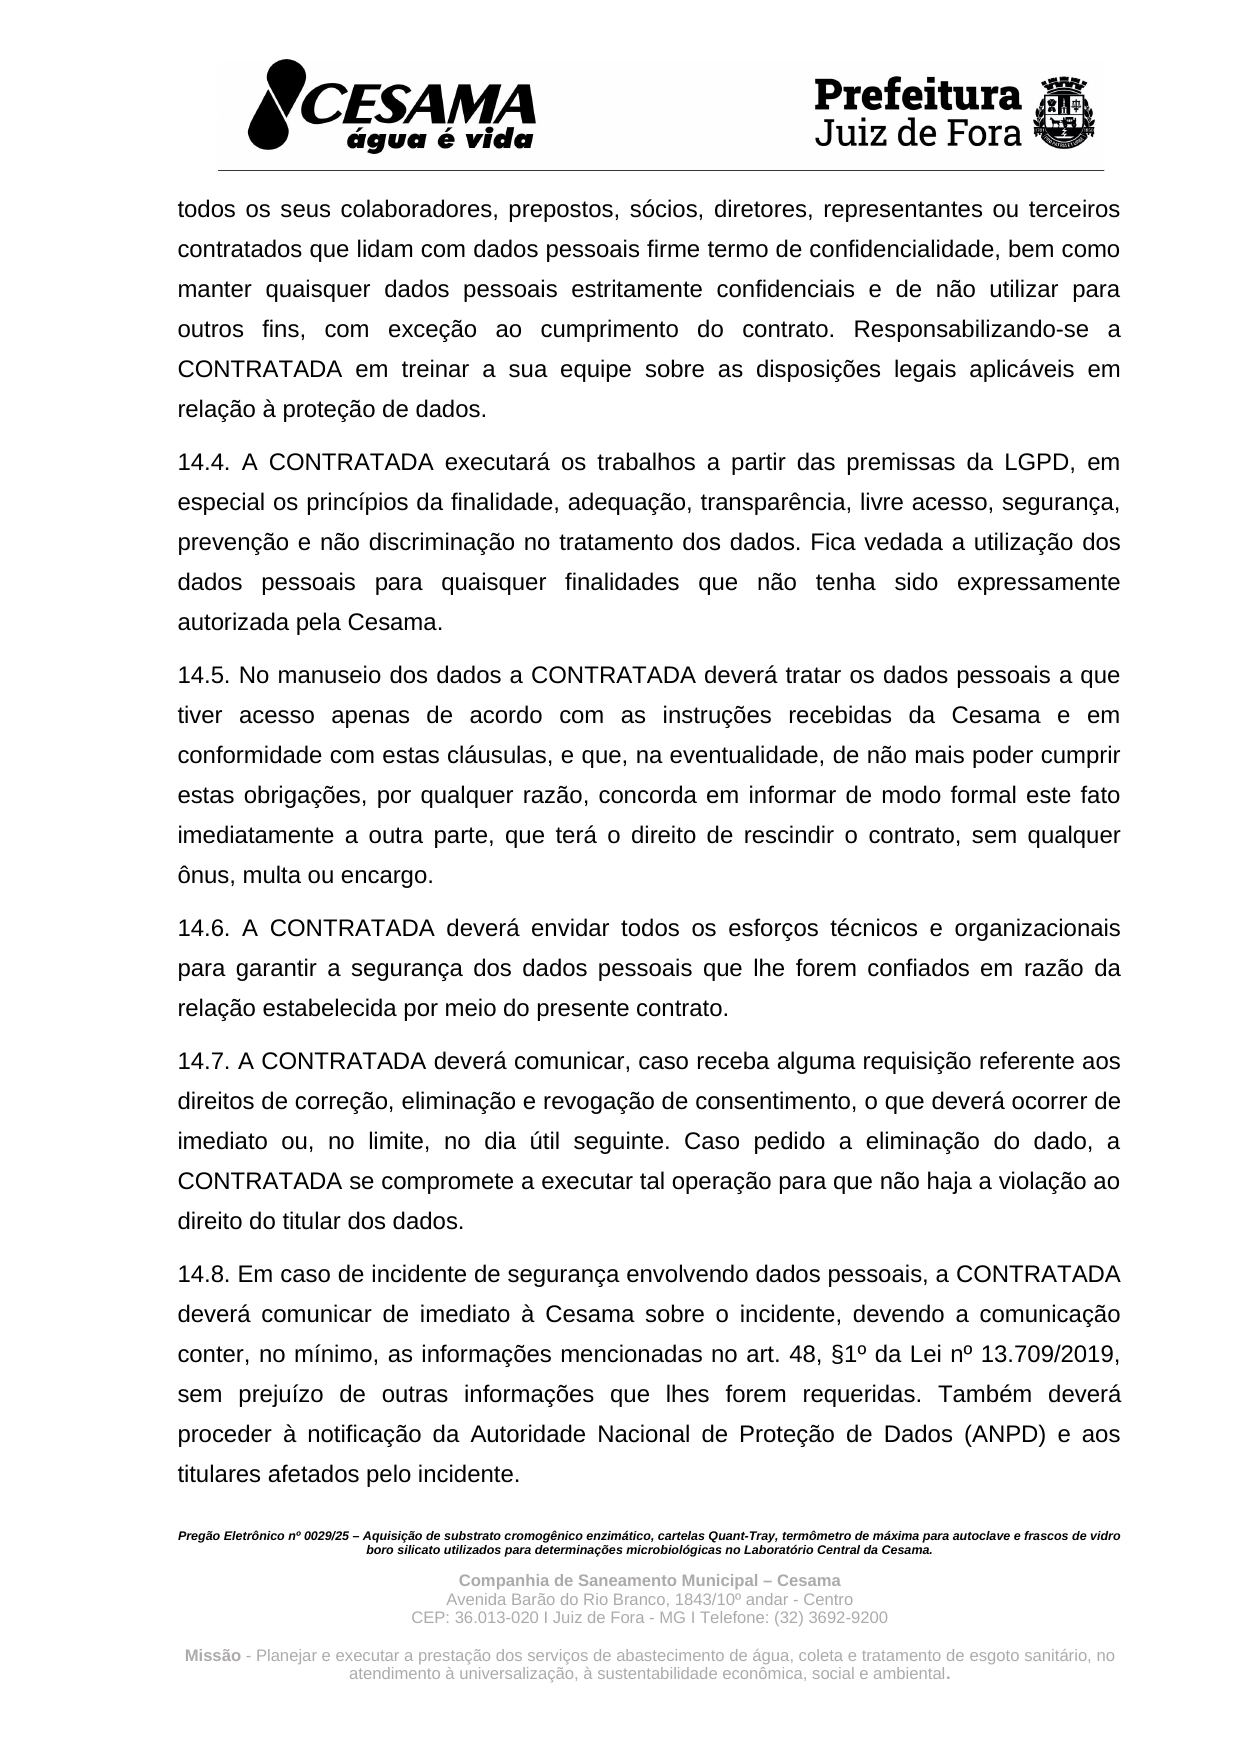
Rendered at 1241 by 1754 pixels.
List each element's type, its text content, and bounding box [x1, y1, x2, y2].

picture [218, 59, 1105, 170]
text 14.6. A CONTRATADA deverá envidar todos os esforços técnicos e organizacionais para garantir a segurança dos dados pessoais que lhe forem confiados em razão da relação estabelecida por meio do presente contrato. [177, 914, 1122, 1022]
text 14.4. A CONTRATADA executará os trabalhos a partir das premissas da LGPD, em especial os princípios da finalidade, adequação, transparência, livre acesso, segurança, prevenção e não discriminação no tratamento dos dados. Fica vedada a utilização dos dados pessoais para quaisquer finalidades que não tenha sido expressamente autorizada pela Cesama. [177, 448, 1122, 636]
text 14.7. A CONTRATADA deverá comunicar, caso receba alguma requisição referente aos direitos de correção, eliminação e revogação de consentimento, o que deverá ocorrer de imediato ou, no limite, no dia útil seguinte. Caso pedido a eliminação do dado, a CONTRATADA se compromete a executar tal operação para que não haja a violação ao direito do titular dos dados. [177, 1047, 1122, 1234]
text 14.8. Em caso de incidente de segurança envolvendo dados pessoais, a CONTRATADA deverá comunicar de imediato à Cesama sobre o incidente, devendo a comunicação conter, no mínimo, as informações mencionadas no art. 48, §1º da Lei nº 13.709/2019, sem prejuízo de outras informações que lhes forem requeridas. Também deverá proceder à notificação da Autoridade Nacional de Proteção de Dados (ANPD) e aos titulares afetados pelo incidente. [177, 1260, 1122, 1488]
text 14.5. No manuseio dos dados a CONTRATADA deverá tratar os dados pessoais a que tiver acesso apenas de acordo com as instruções recebidas da Cesama e em conformidade com estas cláusulas, e que, na eventualidade, de não mais poder cumprir estas obrigações, por qualquer razão, concorda em informar de modo formal este fato imediatamente a outra parte, que terá o direito de rescindir o contrato, sem qualquer ônus, multa ou encargo. [177, 661, 1122, 889]
